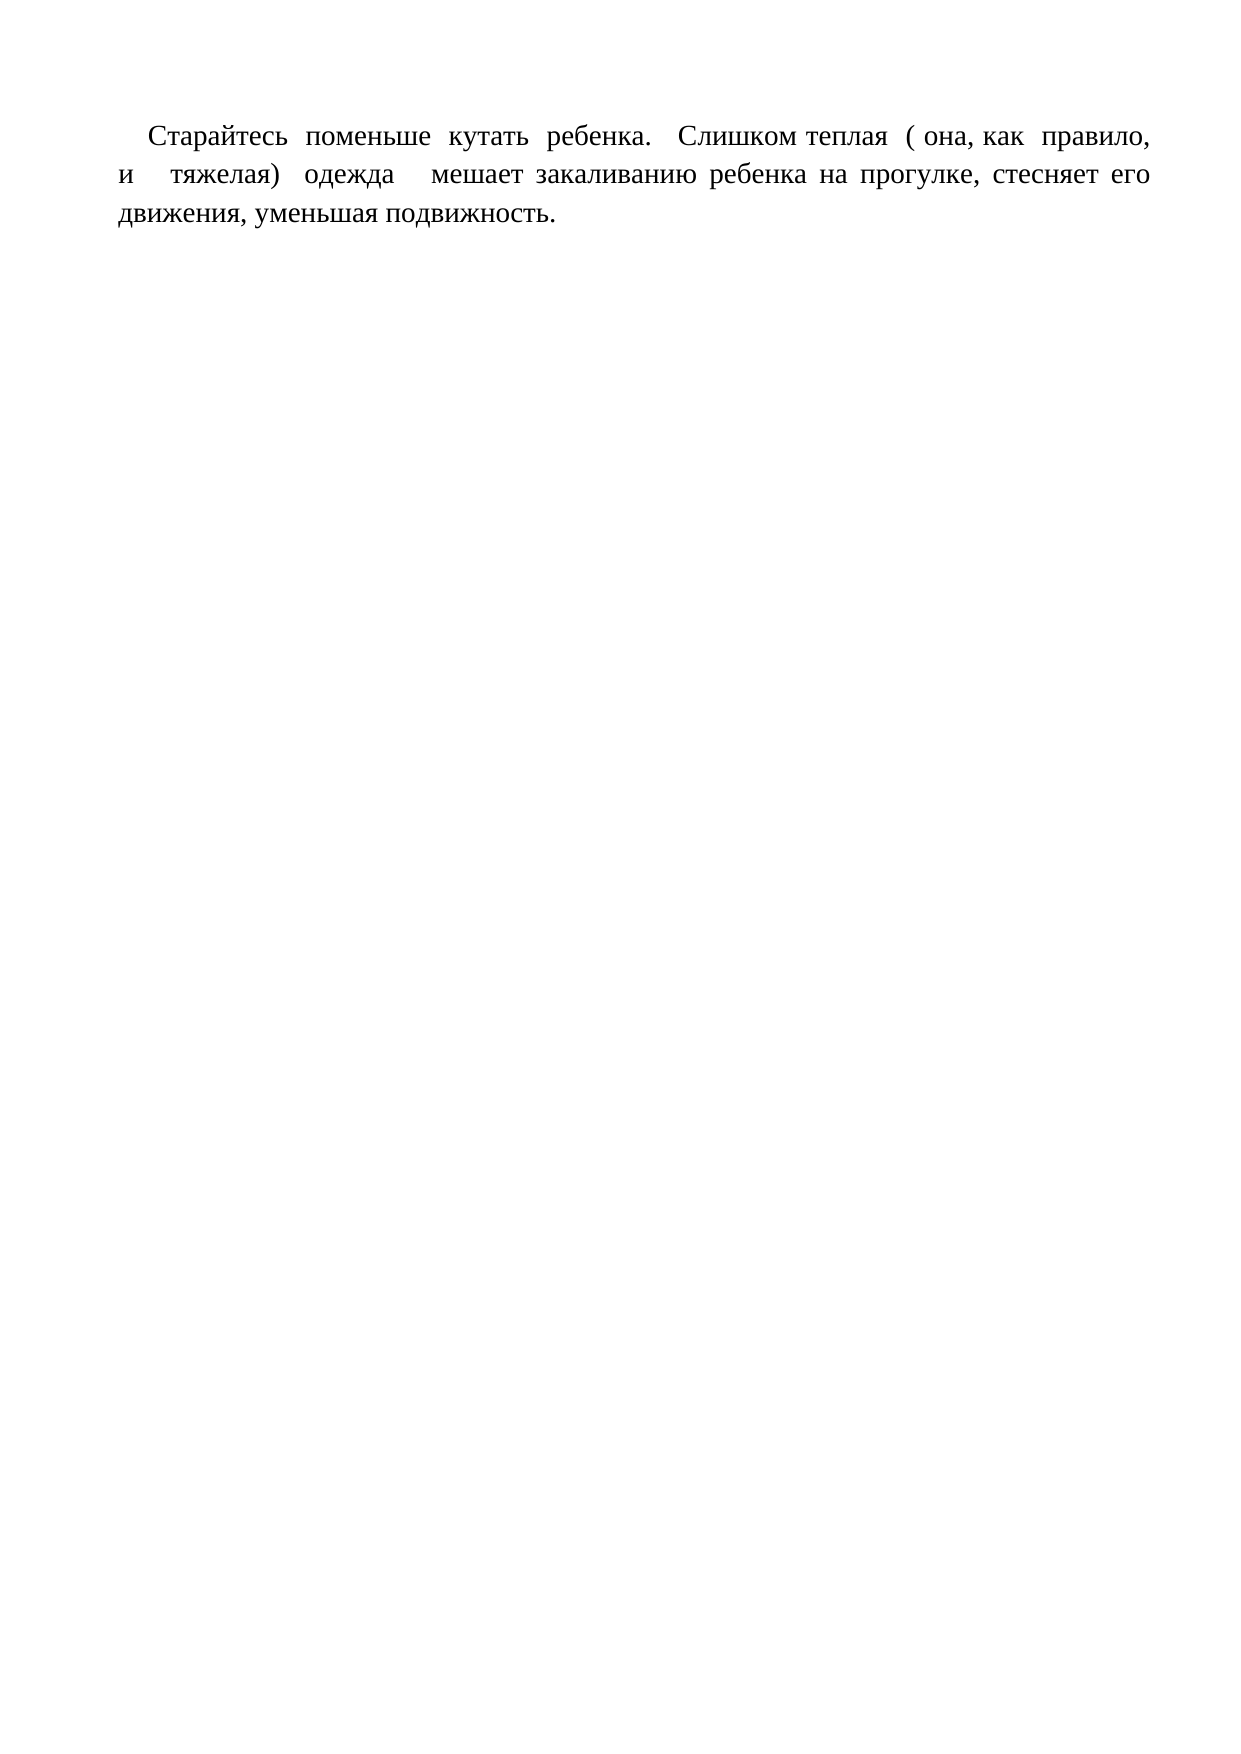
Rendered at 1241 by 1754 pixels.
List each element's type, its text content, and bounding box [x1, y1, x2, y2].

text Старайтесь поменьше кутать ребенка. Слишком теплая ( она, как правило, и тяжелая) одежда мешает закаливанию ребенка на прогулке, стесняет его движения, уменьшая подвижность. [118, 118, 1152, 229]
